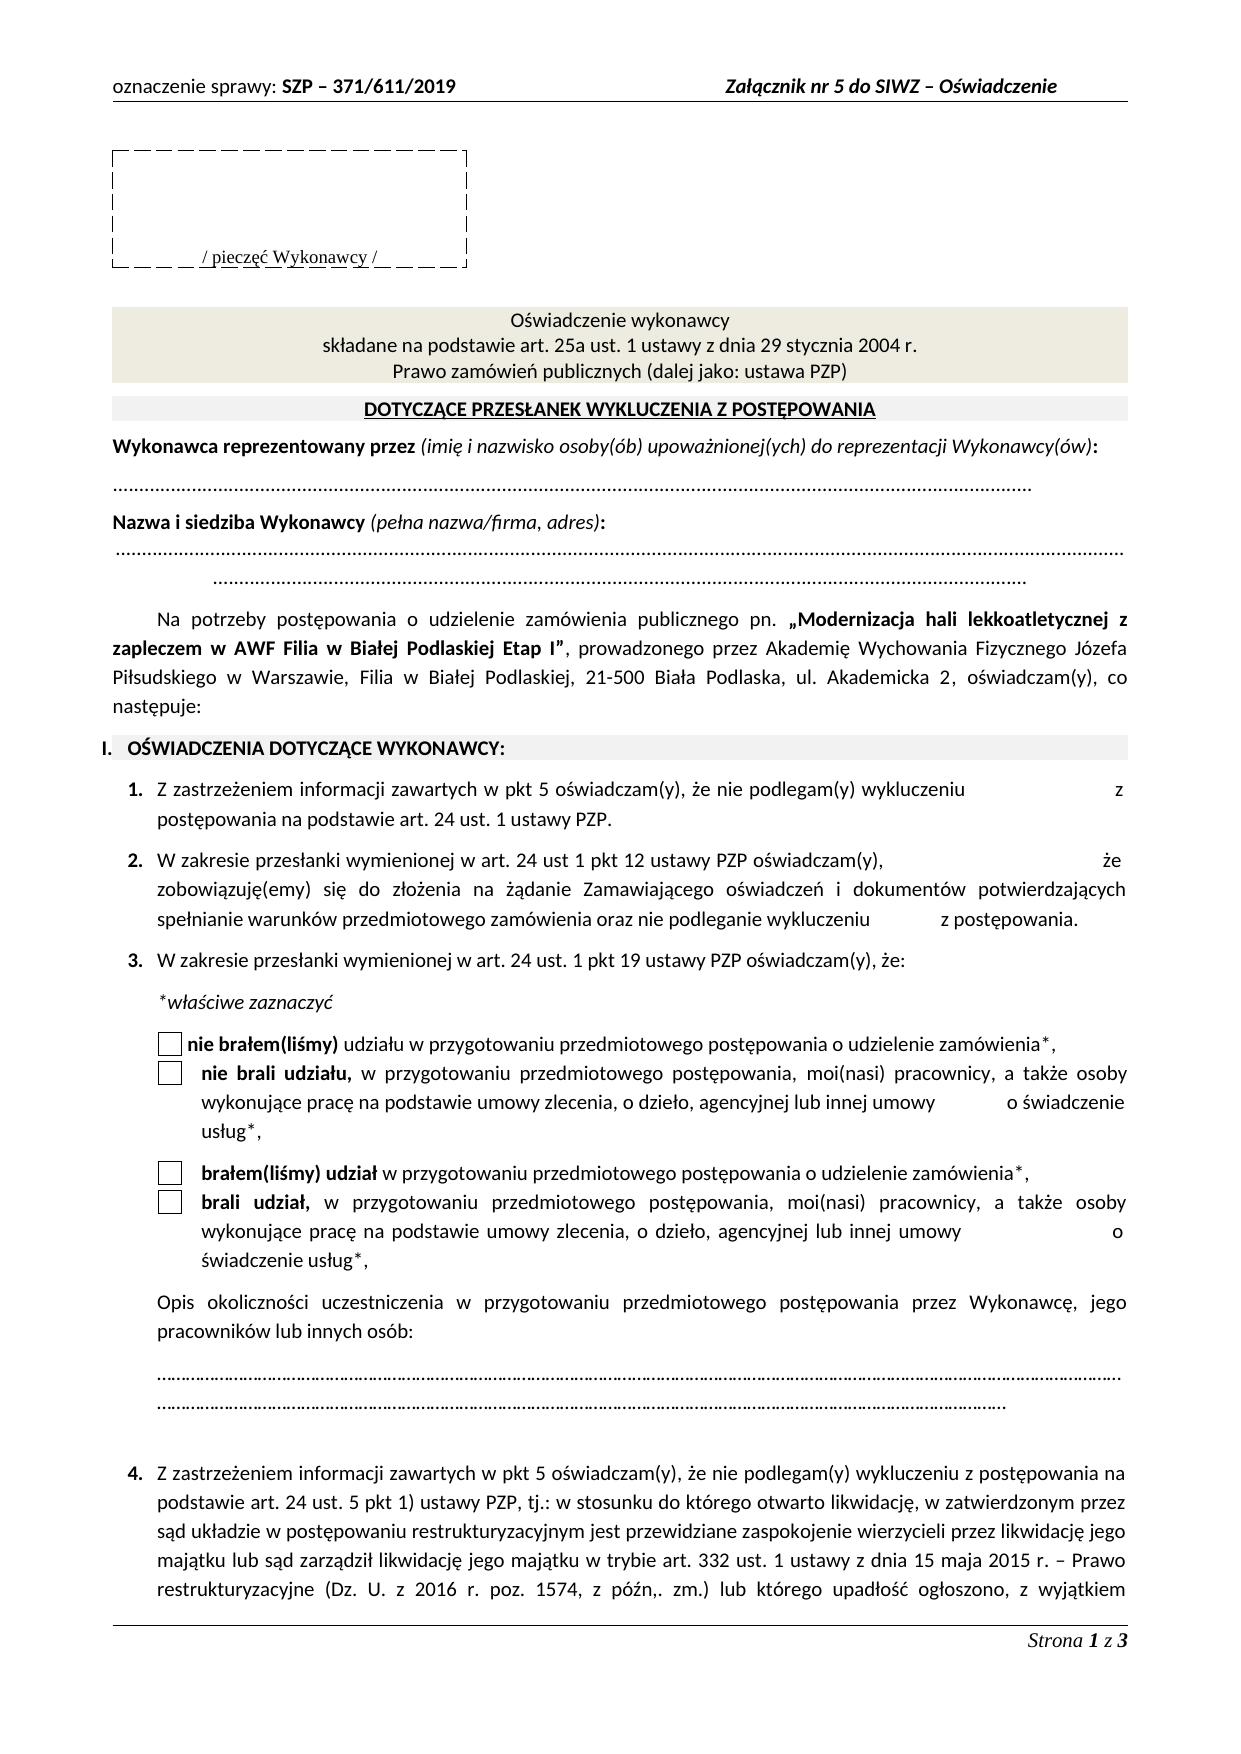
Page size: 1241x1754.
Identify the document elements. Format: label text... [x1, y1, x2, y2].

list brali udział, w przygotowaniu przedmiotowego postępowania, moi(nasi) pracownicy, a także osoby wykonujące pracę na podstawie umowy zlecenia, o dzieło, agencyjnej lub innej umowy o świadczenie usług*, [157, 1189, 1128, 1273]
text ............................................................................................................................................................................... [112, 472, 1128, 497]
text Wykonawca reprezentowany przez (imię i nazwisko osoby(ób) upoważnionej(ych) do reprezentacji Wykonawcy(ów): [112, 434, 1128, 459]
text Na potrzeby postępowania o udzielenie zamówienia publicznego pn. „Modernizacja hali lekkoatletycznej z zapleczem w AWF Filia w Białej Podlaskiej Etap I”, prowadzonego przez Akademię Wychowania Fizycznego Józefa Piłsudskiego w Warszawie, Filia w Białej Podlaskiej, 21-500 Biała Podlaska, ul. Akademicka 2, oświadczam(y), co następuje: [112, 606, 1128, 719]
list W zakresie przesłanki wymienionej w art. 24 ust. 1 pkt 19 ustawy PZP oświadczam(y), że: [127, 947, 1128, 973]
list Z zastrzeżeniem informacji zawartych w pkt 5 oświadczam(y), że nie podlegam(y) wykluczeniu z postępowania na podstawie art. 24 ust. 1 ustawy PZP. [127, 777, 1128, 831]
list W zakresie przesłanki wymienionej w art. 24 ust 1 pkt 12 ustawy PZP oświadczam(y), że zobowiązuję(emy) się do złożenia na żądanie Zamawiającego oświadczeń i dokumentów potwierdzających spełnianie warunków przedmiotowego zamówienia oraz nie podleganie wykluczeniu z postępowania. [127, 847, 1128, 931]
text DOTYCZĄCE PRZESŁANEK WYKLUCZENIA Z POSTĘPOWANIA [112, 396, 1128, 421]
table_header / pieczęć Wykonawcy / [113, 150, 467, 267]
text Oświadczenie wykonawcy [112, 307, 1128, 332]
list Opis okoliczności uczestniczenia w przygotowaniu przedmiotowego postępowania przez Wykonawcę, jego pracowników lub innych osób: [157, 1289, 1128, 1344]
text Prawo zamówień publicznych (dalej jako: ustawa PZP) [112, 358, 1128, 383]
text Nazwa i siedziba Wykonawcy (pełna nazwa/firma, adres): [112, 509, 1128, 535]
list OŚWIADCZENIA DOTYCZĄCE WYKONAWCY: [112, 735, 1128, 760]
text składane na podstawie art. 25a ust. 1 ustawy z dnia 29 stycznia 2004 r. [112, 332, 1128, 358]
list ……………………………………………………………………………………………………………………………………………………………………………………………………………………………………………………………………………………………………………………………………………… [157, 1360, 1128, 1414]
list brałem(liśmy) udział w przygotowaniu przedmiotowego postępowania o udzielenie zamówienia*, [157, 1160, 1128, 1185]
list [127, 1460, 1128, 1602]
list nie brałem(liśmy) udziału w przygotowaniu przedmiotowego postępowania o udzielenie zamówienia*, [157, 1031, 1128, 1056]
list nie brali udziału, w przygotowaniu przedmiotowego postępowania, moi(nasi) pracownicy, a także osoby wykonujące pracę na podstawie umowy zlecenia, o dzieło, agencyjnej lub innej umowy o świadczenie usług*, [157, 1060, 1128, 1144]
list *właściwe zaznaczyć [157, 989, 1128, 1014]
list ........................................................................................................................................................................................................................................................................................................................................................... [112, 535, 1128, 589]
